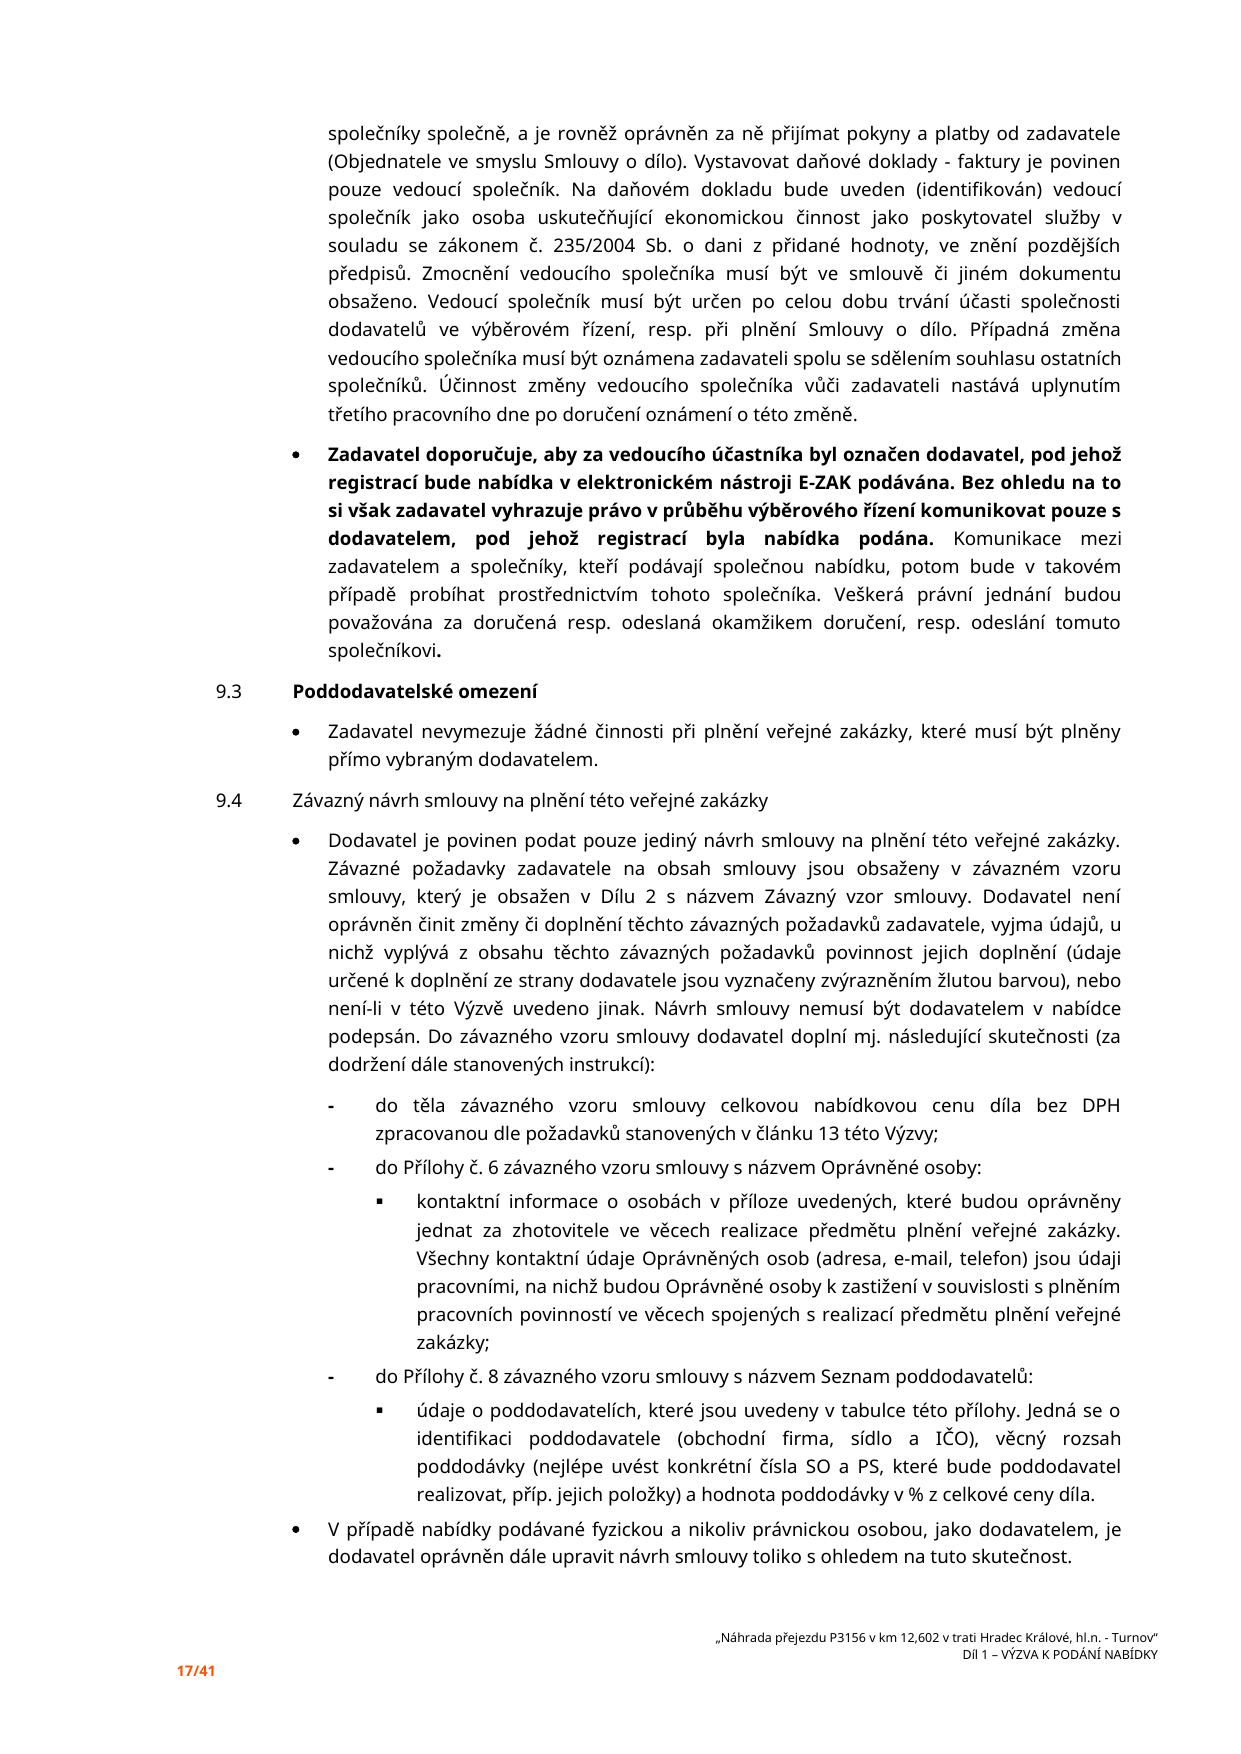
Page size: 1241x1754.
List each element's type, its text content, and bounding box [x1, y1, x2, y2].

text do těla závazného vzoru smlouvy celkovou nabídkovou cenu díla bez DPH zpracovanou dle požadavků stanovených v článku 13 této Výzvy; [328, 1092, 1122, 1146]
text V případě nabídky podávané fyzickou a nikoliv právnickou osobou, jako dodavatelem, je dodavatel oprávněn dále upravit návrh smlouvy toliko s ohledem na tuto skutečnost. [292, 1516, 1122, 1569]
text kontaktní informace o osobách v příloze uvedených, které budou oprávněny jednat za zhotovitele ve věcech realizace předmětu plnění veřejné zakázky. Všechny kontaktní údaje Oprávněných osob (adresa, e-mail, telefon) jsou údaji pracovními, na nichž budou Oprávněné osoby k zastižení v souvislosti s plněním pracovních povinností ve věcech spojených s realizací předmětu plnění veřejné zakázky; [375, 1189, 1122, 1354]
text do Přílohy č. 6 závazného vzoru smlouvy s názvem Oprávněné osoby: [328, 1154, 1122, 1180]
text Zadavatel nevymezuje žádné činnosti při plnění veřejné zakázky, které musí být plněny přímo vybraným dodavatelem. [292, 718, 1122, 772]
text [292, 121, 1122, 426]
text Závazný návrh smlouvy na plnění této veřejné zakázky [216, 787, 1122, 813]
text Zadavatel doporučuje, aby za vedoucího účastníka byl označen dodavatel, pod jehož registrací bude nabídka v elektronickém nástroji E-ZAK podávána. Bez ohledu na to si však zadavatel vyhrazuje právo v průběhu výběrového řízení komunikovat pouze s dodavatelem, pod jehož registrací byla nabídka podána. Komunikace mezi zadavatelem a společníky, kteří podávají společnou nabídku, potom bude v takovém případě probíhat prostřednictvím tohoto společníka. Veškerá právní jednání budou považována za doručená resp. odeslaná okamžikem doručení, resp. odeslání tomuto společníkovi. [292, 441, 1122, 663]
text Poddodavatelské omezení [216, 678, 1122, 703]
text údaje o poddodavatelích, které jsou uvedeny v tabulce této přílohy. Jedná se o identifikaci poddodavatele (obchodní firma, sídlo a IČO), věcný rozsah poddodávky (nejlépe uvést konkrétní čísla SO a PS, které bude poddodavatel realizovat, příp. jejich položky) a hodnota poddodávky v % z celkové ceny díla. [375, 1397, 1122, 1507]
text Dodavatel je povinen podat pouze jediný návrh smlouvy na plnění této veřejné zakázky. Závazné požadavky zadavatele na obsah smlouvy jsou obsaženy v závazném vzoru smlouvy, který je obsažen v Dílu 2 s názvem Závazný vzor smlouvy. Dodavatel není oprávněn činit změny či doplnění těchto závazných požadavků zadavatele, vyjma údajů, u nichž vyplývá z obsahu těchto závazných požadavků povinnost jejich doplnění (údaje určené k doplnění ze strany dodavatele jsou vyznačeny zvýrazněním žlutou barvou), nebo není-li v této Výzvě uvedeno jinak. Návrh smlouvy nemusí být dodavatelem v nabídce podepsán. Do závazného vzoru smlouvy dodavatel doplní mj. následující skutečnosti (za dodržení dále stanovených instrukcí): [292, 828, 1122, 1077]
text do Přílohy č. 8 závazného vzoru smlouvy s názvem Seznam poddodavatelů: [328, 1363, 1122, 1389]
